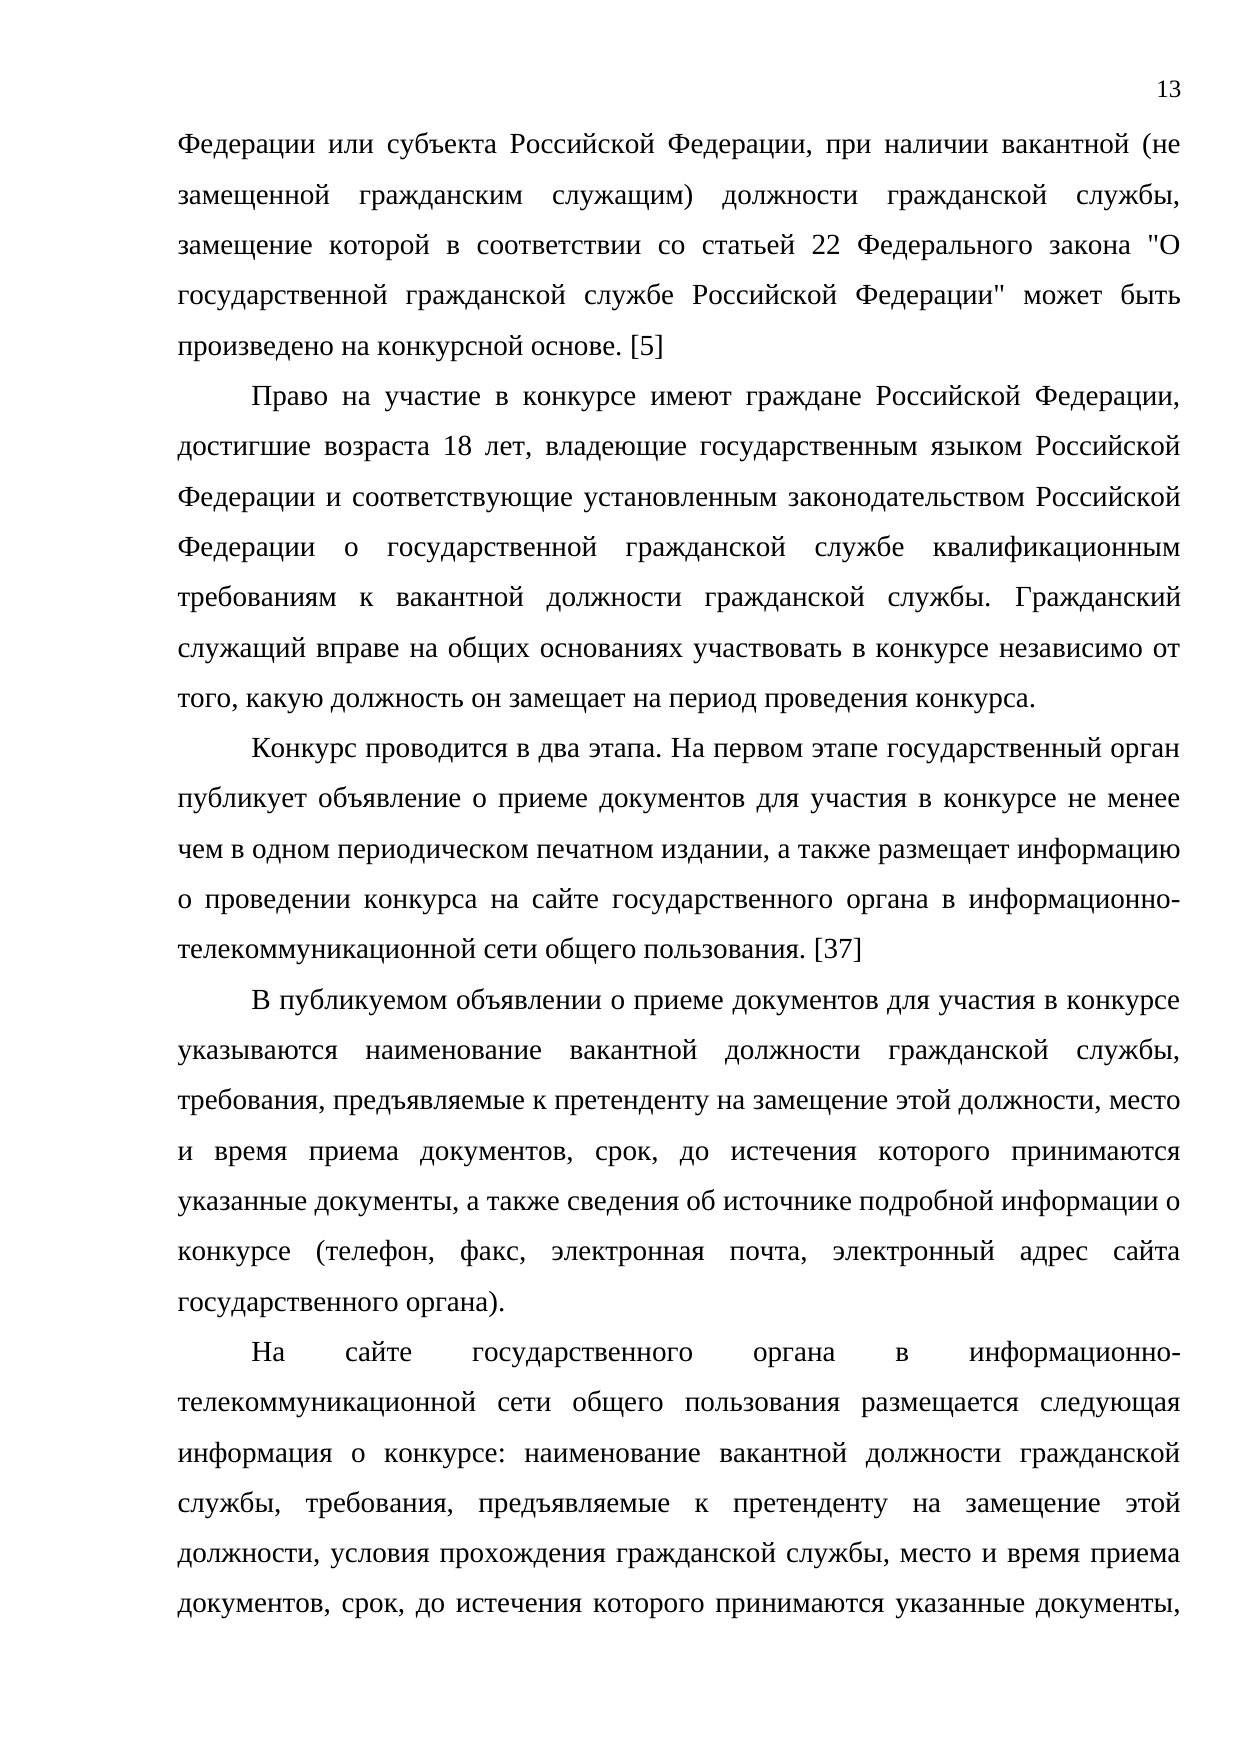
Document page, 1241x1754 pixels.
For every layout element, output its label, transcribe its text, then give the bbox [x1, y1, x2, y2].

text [177, 127, 1181, 361]
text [177, 1334, 1181, 1619]
text Конкурс проводится в два этапа. На первом этапе государственный орган публикует объявление о приеме документов для участия в конкурсе не менее чем в одном периодическом печатном издании, а также размещает информацию о проведении конкурса на сайте государственного органа в информационно-телекоммуникационной сети общего пользования. [37] [177, 730, 1181, 965]
text Право на участие в конкурсе имеют граждане Российской Федерации, достигшие возраста 18 лет, владеющие государственным языком Российской Федерации и соответствующие установленным законодательством Российской Федерации о государственной гражданской службе квалификационным требованиям к вакантной должности гражданской службы. Гражданский служащий вправе на общих основаниях участвовать в конкурсе независимо от того, какую должность он замещает на период проведения конкурса. [177, 378, 1181, 713]
text В публикуемом объявлении о приеме документов для участия в конкурсе указываются наименование вакантной должности гражданской службы, требования, предъявляемые к претенденту на замещение этой должности, место и время приема документов, срок, до истечения которого принимаются указанные документы, а также сведения об источнике подробной информации о конкурсе (телефон, факс, электронная почта, электронный адрес сайта государственного органа). [177, 982, 1181, 1317]
